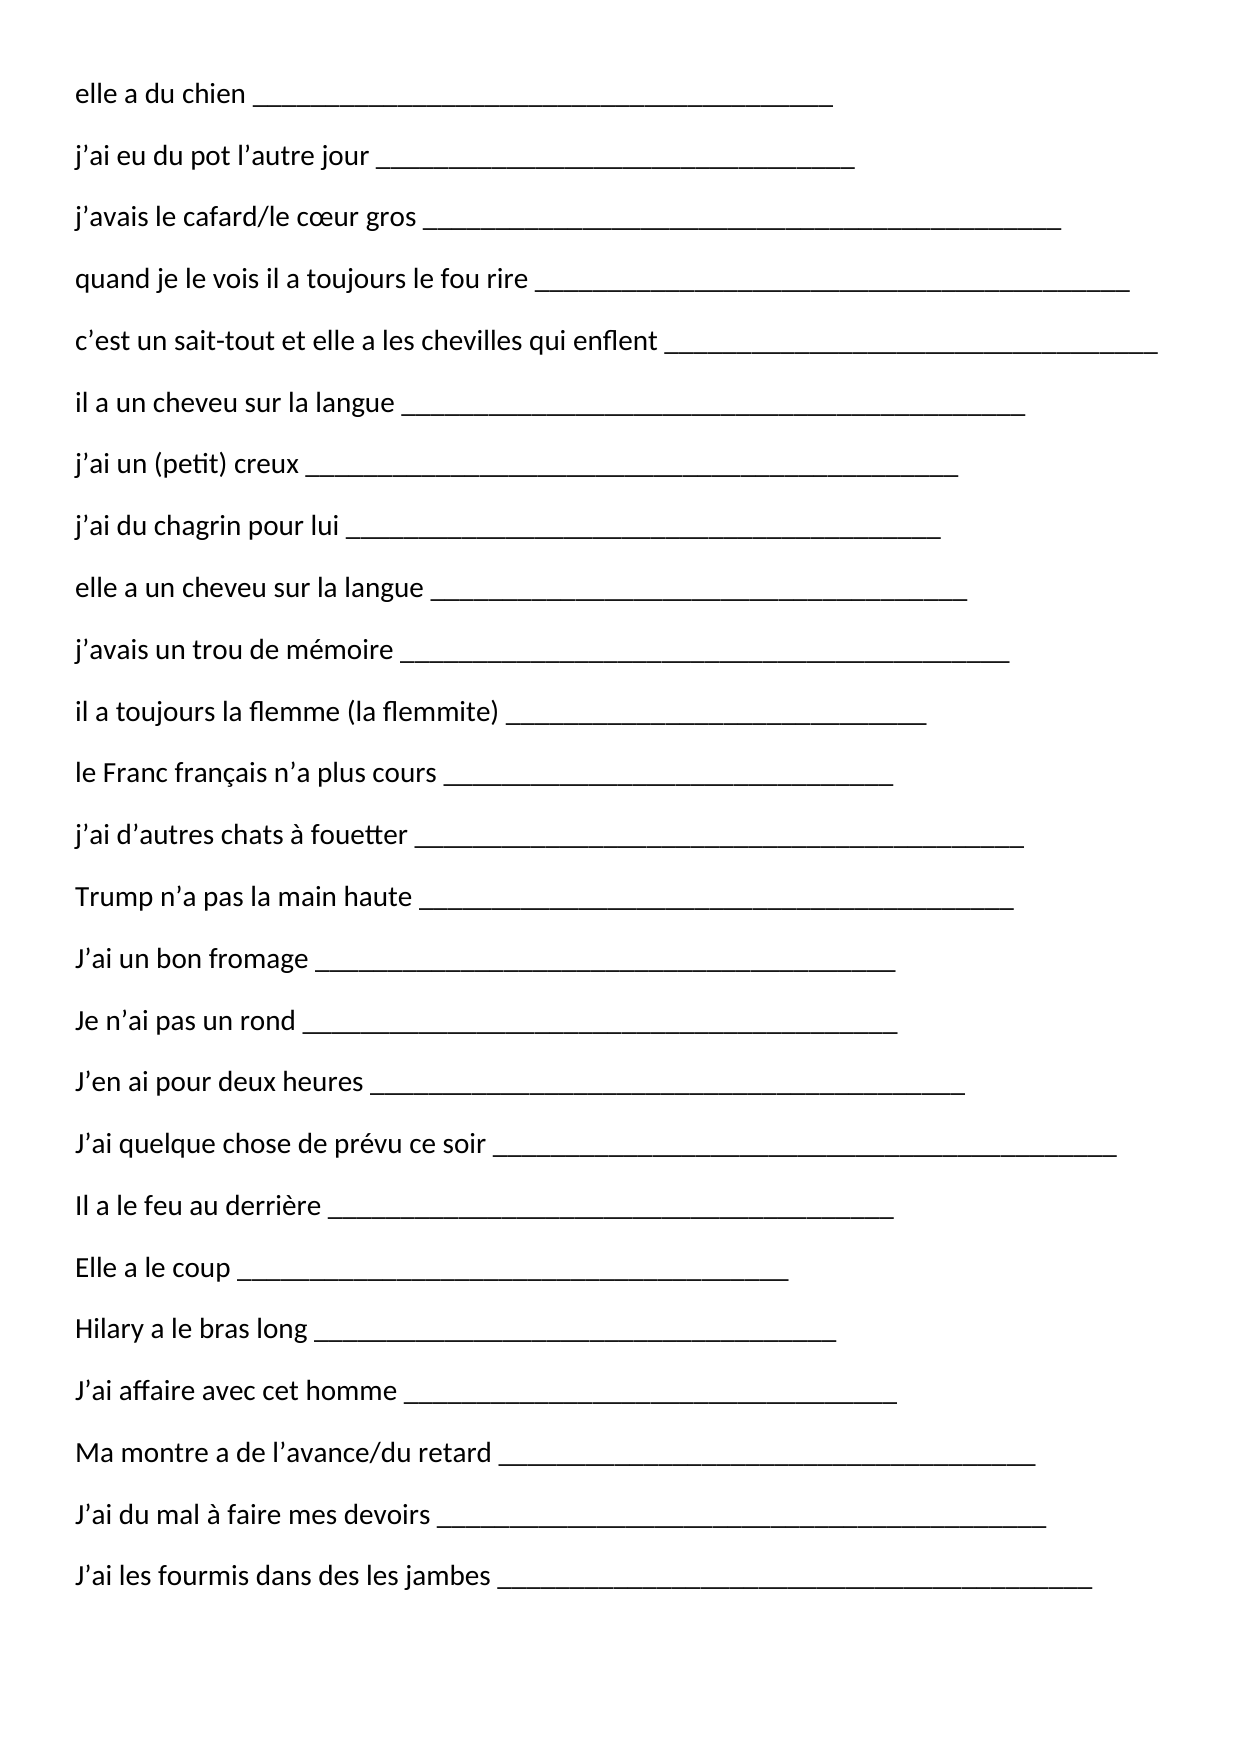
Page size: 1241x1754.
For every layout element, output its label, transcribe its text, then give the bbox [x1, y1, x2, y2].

text il a un cheveu sur la langue ___________________________________________ [75, 384, 1165, 419]
text J’en ai pour deux heures _________________________________________ [75, 1063, 1165, 1099]
text J’ai affaire avec cet homme __________________________________ [75, 1372, 1165, 1408]
text j’avais le cafard/le cœur gros ____________________________________________ [75, 198, 1165, 234]
text le Franc français n’a plus cours _______________________________ [75, 754, 1165, 790]
text Il a le feu au derrière _______________________________________ [75, 1187, 1165, 1222]
text j’ai du chagrin pour lui _________________________________________ [75, 507, 1165, 543]
text il a toujours la flemme (la flemmite) _____________________________ [75, 693, 1165, 728]
text j’ai eu du pot l’autre jour _________________________________ [75, 137, 1165, 172]
text J’ai quelque chose de prévu ce soir ___________________________________________ [75, 1125, 1165, 1161]
text j’avais un trou de mémoire __________________________________________ [75, 631, 1165, 667]
text quand je le vois il a toujours le fou rire _________________________________________ [75, 260, 1165, 296]
text Hilary a le bras long ____________________________________ [75, 1310, 1165, 1346]
text J’ai du mal à faire mes devoirs __________________________________________ [75, 1496, 1165, 1531]
text J’ai un bon fromage ________________________________________ [75, 940, 1165, 975]
text elle a un cheveu sur la langue _____________________________________ [75, 569, 1165, 605]
text Je n’ai pas un rond _________________________________________ [75, 1002, 1165, 1037]
text Elle a le coup ______________________________________ [75, 1249, 1165, 1284]
text Trump n’a pas la main haute _________________________________________ [75, 878, 1165, 914]
text J’ai les fourmis dans des les jambes _________________________________________ [75, 1557, 1165, 1593]
text j’ai un (petit) creux _____________________________________________ [75, 446, 1165, 481]
text c’est un sait-tout et elle a les chevilles qui enflent __________________________________ [75, 322, 1165, 358]
text Ma montre a de l’avance/du retard _____________________________________ [75, 1434, 1165, 1469]
text j’ai d’autres chats à fouetter __________________________________________ [75, 816, 1165, 852]
text elle a du chien ________________________________________ [75, 75, 1165, 111]
